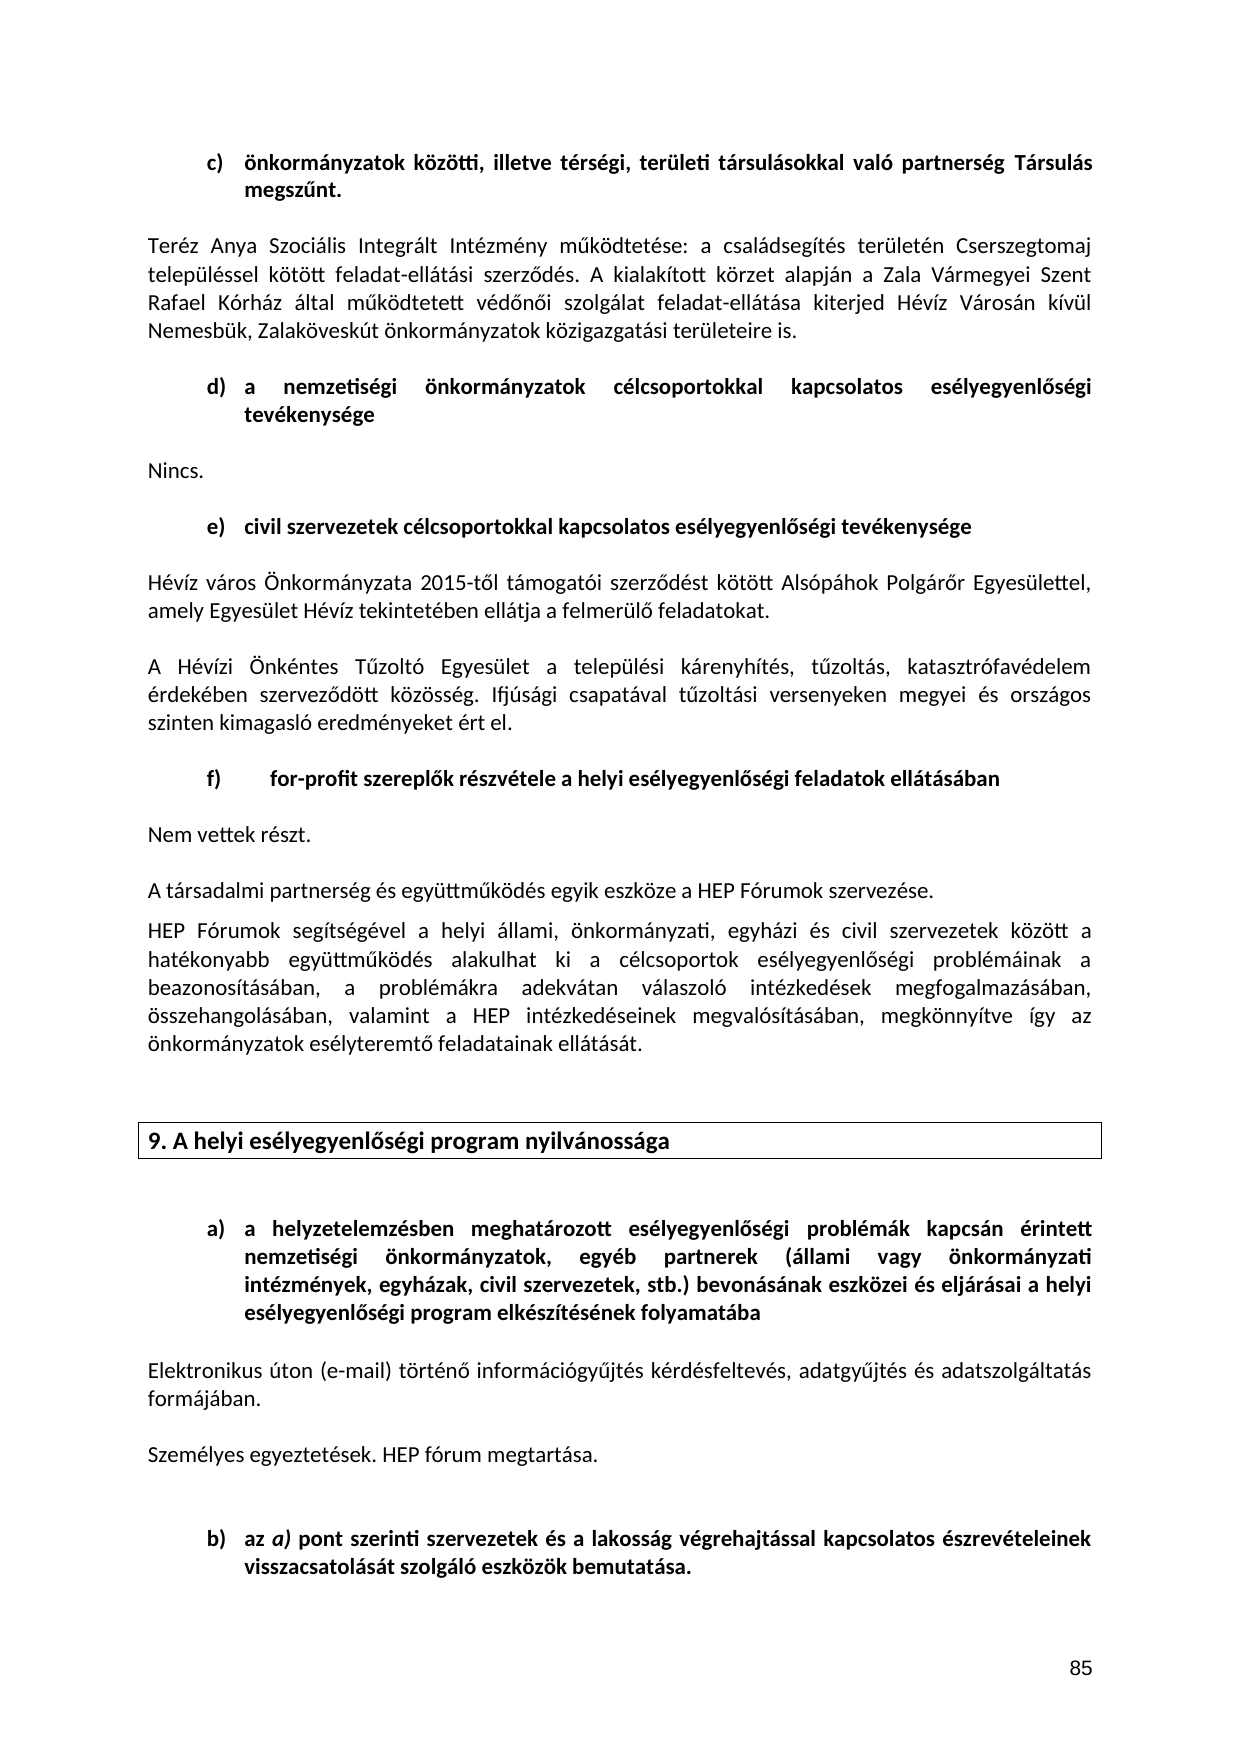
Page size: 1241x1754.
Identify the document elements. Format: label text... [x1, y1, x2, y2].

text A Hévízi Önkéntes Tűzoltó Egyesület a települési kárenyhítés, tűzoltás, katasztrófavédelem érdekében szerveződött közösség. Ifjúsági csapatával tűzoltási versenyeken megyei és országos szinten kimagasló eredményeket ért el. [148, 652, 1093, 736]
list for-profit szereplők részvétele a helyi esélyegyenlőségi feladatok ellátásában [207, 764, 1093, 792]
text Teréz Anya Szociális Integrált Intézmény működtetése: a családsegítés területén Cserszegtomaj településsel kötött feladat-ellátási szerződés. A kialakított körzet alapján a Zala Vármegyei Szent Rafael Kórház által működtetett védőnői szolgálat feladat-ellátása kiterjed Hévíz Városán kívül Nemesbük, Zalaköveskút önkormányzatok közigazgatási területeire is. [148, 232, 1093, 344]
text Nem vettek részt. [148, 820, 1093, 848]
list a nemzetiségi önkormányzatok célcsoportokkal kapcsolatos esélyegyenlőségi tevékenysége [207, 372, 1093, 428]
subtitle helyi esélyegyenlőségi program nyilvánossága [139, 1123, 1101, 1158]
text Elektronikus úton (e-mail) történő információgyűjtés kérdésfeltevés, adatgyűjtés és adatszolgáltatás formájában. [148, 1356, 1093, 1412]
list az a) pont szerinti szervezetek és a lakosság végrehajtással kapcsolatos észrevételeinek visszacsatolását szolgáló eszközök bemutatása. [207, 1524, 1093, 1581]
text Nincs. [148, 456, 1093, 484]
text Személyes egyeztetések. HEP fórum megtartása. [148, 1440, 1093, 1468]
list önkormányzatok közötti, illetve térségi, területi társulásokkal való partnerség Társulás megszűnt. [207, 148, 1093, 204]
list A társadalmi partnerség és együttműködés egyik eszköze a HEP Fórumok szervezése. [148, 876, 1093, 904]
text Hévíz város Önkormányzata 2015-től támogatói szerződést kötött Alsópáhok Polgárőr Egyesülettel, amely Egyesület Hévíz tekintetében ellátja a felmerülő feladatokat. [148, 568, 1093, 624]
list civil szervezetek célcsoportokkal kapcsolatos esélyegyenlőségi tevékenysége [207, 512, 1093, 540]
list HEP Fórumok segítségével a helyi állami, önkormányzati, egyházi és civil szervezetek között a hatékonyabb együttműködés alakulhat ki a célcsoportok esélyegyenlőségi problémáinak a beazonosításában, a problémákra adekvátan válaszoló intézkedések megfogalmazásában, összehangolásában, valamint a HEP intézkedéseinek megvalósításában, megkönnyítve így az önkormányzatok esélyteremtő feladatainak ellátását. [148, 917, 1093, 1057]
list a helyzetelemzésben meghatározott esélyegyenlőségi problémák kapcsán érintett nemzetiségi önkormányzatok, egyéb partnerek (állami vagy önkormányzati intézmények, egyházak, civil szervezetek, stb.) bevonásának eszközei és eljárásai a helyi esélyegyenlőségi program elkészítésének folyamatába [207, 1214, 1093, 1326]
